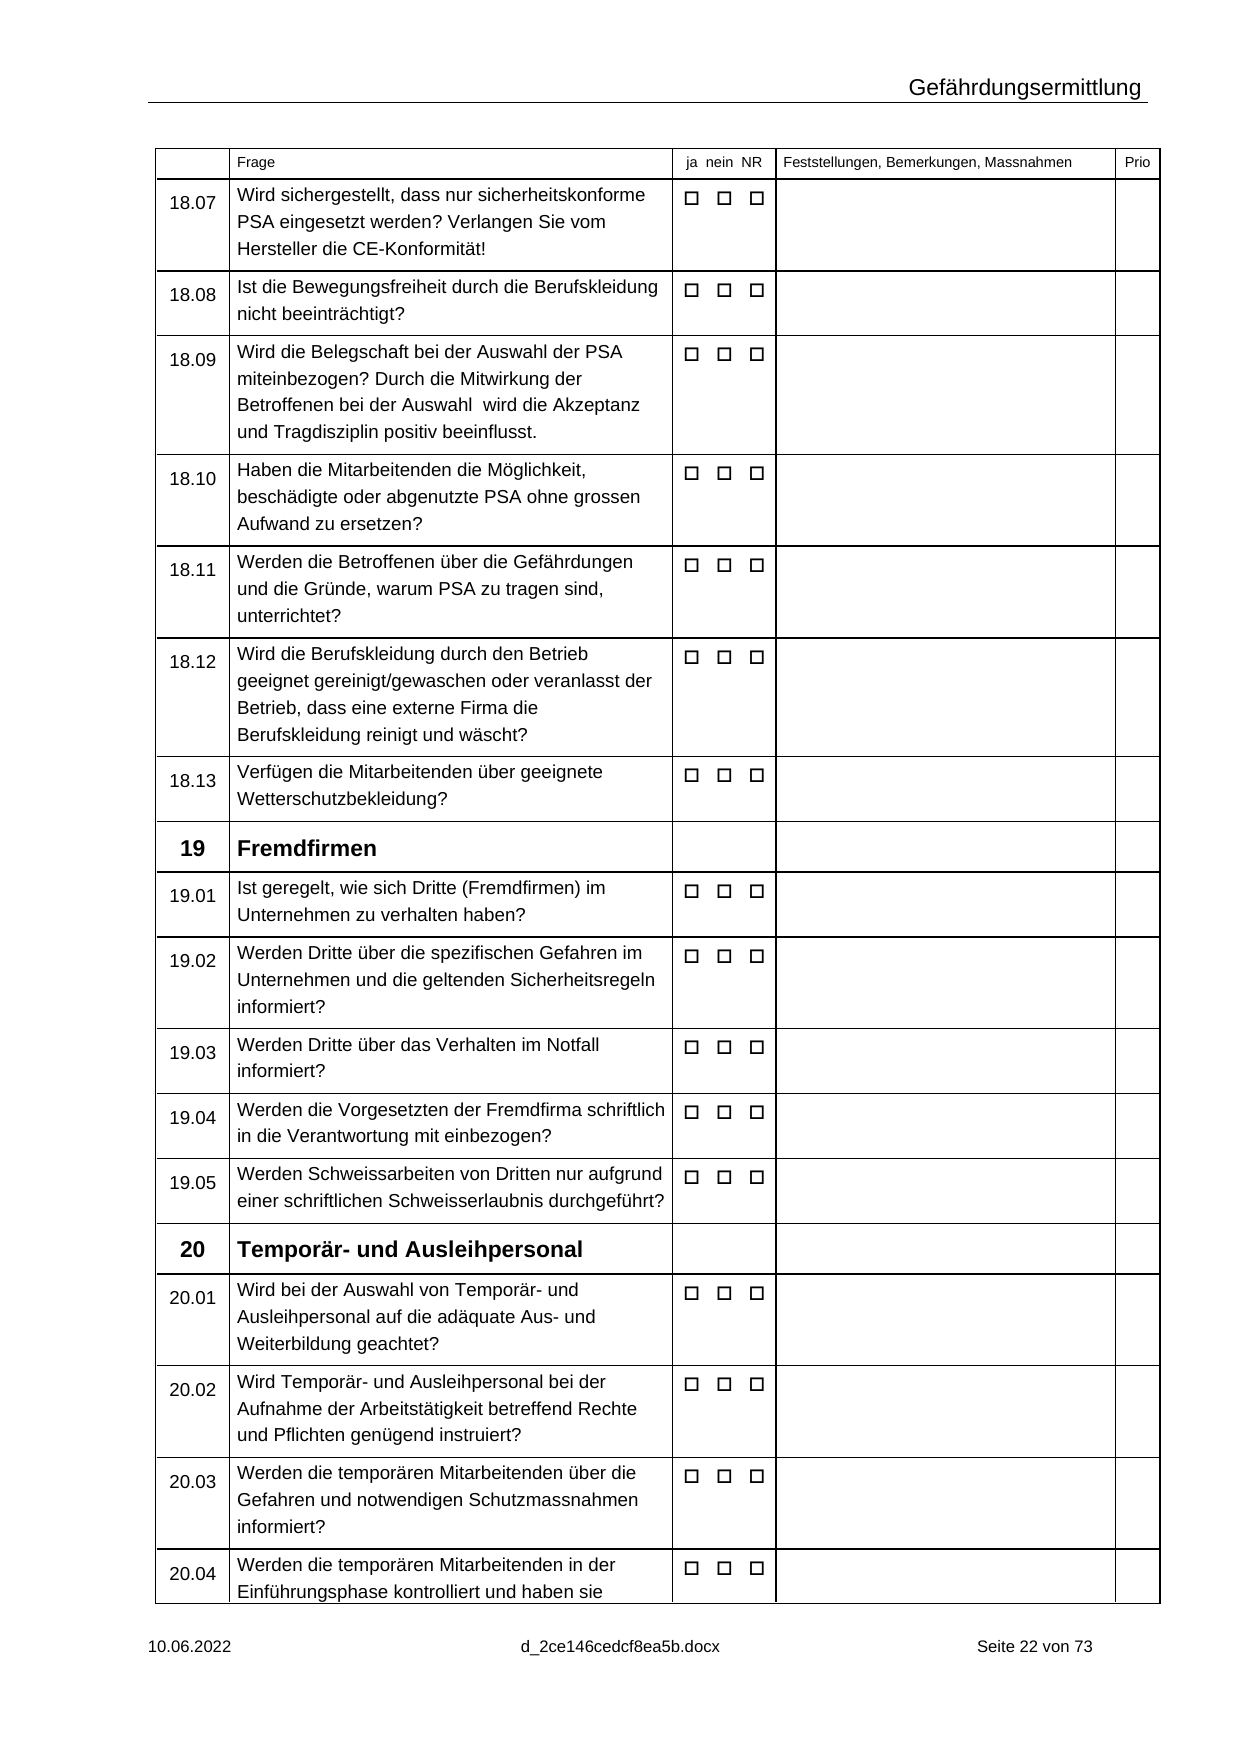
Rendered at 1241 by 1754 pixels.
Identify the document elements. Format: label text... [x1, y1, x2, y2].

table_cell Wird sichergestellt, dass nur sicherheitskonforme PSA eingesetzt werden? Verlangen Sie vom Hersteller die CE-Konformität! [230, 180, 672, 270]
table_cell [673, 1224, 775, 1273]
table_cell [673, 547, 775, 637]
table_cell [777, 455, 1115, 545]
table_cell [1116, 180, 1159, 270]
table_cell [777, 757, 1115, 821]
table_cell Werden die Vorgesetzten der Fremdfirma schriftlich in die Verantwortung mit einbezogen? [230, 1094, 672, 1157]
table_cell [1116, 1094, 1159, 1157]
table_cell 19.03 [156, 1029, 229, 1093]
table_cell [1116, 1224, 1159, 1273]
table_cell [1116, 1550, 1159, 1602]
table_cell Werden Dritte über die spezifischen Gefahren im Unternehmen und die geltenden Sicherheitsregeln informiert? [230, 938, 672, 1028]
table_header Frage [230, 149, 672, 178]
table_cell 19.02 [156, 937, 229, 1028]
table_cell Wird die Belegschaft bei der Auswahl der PSA miteinbezogen? Durch die Mitwirkung der Betroffenen bei der Auswahl wird die Akzeptanz und Tragdisziplin positiv beeinflusst. [230, 336, 672, 453]
table_cell [673, 639, 775, 756]
table_cell [673, 1029, 775, 1093]
table_cell Wird Temporär- und Ausleihpersonal bei der Aufnahme der Arbeitstätigkeit betreffend Rechte und Pflichten genügend instruiert? [230, 1366, 672, 1456]
table_cell [673, 1458, 775, 1548]
table_cell [777, 1094, 1115, 1157]
table_cell 18.12 [156, 638, 229, 756]
table_cell [673, 1275, 775, 1365]
table_header ja nein NR [673, 149, 775, 178]
table_cell [777, 1029, 1115, 1093]
table_cell [777, 1275, 1115, 1365]
table_cell [673, 1094, 775, 1157]
table_cell 20 [156, 1224, 229, 1273]
table_cell [673, 336, 775, 453]
table_cell [777, 1550, 1115, 1602]
table_cell Werden die temporären Mitarbeitenden über die Gefahren und notwendigen Schutzmassnahmen informiert? [230, 1458, 672, 1548]
table_cell [673, 455, 775, 545]
table_cell Ist die Bewegungsfreiheit durch die Berufskleidung nicht beeinträchtigt? [230, 272, 672, 335]
table_cell [1116, 1029, 1159, 1093]
table_cell [777, 180, 1115, 270]
table_cell Werden Schweissarbeiten von Dritten nur aufgrund einer schriftlichen Schweisserlaubnis durchgeführt? [230, 1159, 672, 1222]
table_cell Wird die Berufskleidung durch den Betrieb geeignet gereinigt/gewaschen oder veranlasst der Betrieb, dass eine externe Firma die Berufskleidung reinigt und wäscht? [230, 639, 672, 756]
table_cell [777, 822, 1115, 871]
table_cell [1116, 1159, 1159, 1222]
table_cell [1116, 822, 1159, 871]
table_cell [673, 272, 775, 335]
table_cell [1116, 1366, 1159, 1456]
table_cell Temporär- und Ausleihpersonal [230, 1224, 672, 1273]
table_cell 18.11 [156, 546, 229, 637]
table_cell Werden Dritte über das Verhalten im Notfall informiert? [230, 1029, 672, 1093]
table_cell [230, 1550, 672, 1602]
table_cell [1116, 639, 1159, 756]
table_cell [777, 547, 1115, 637]
table_cell 20.02 [156, 1366, 229, 1456]
table_cell 18.07 [156, 179, 229, 270]
table_cell [777, 873, 1115, 936]
table_cell [1116, 938, 1159, 1028]
table_cell Werden die Betroffenen über die Gefährdungen und die Gründe, warum PSA zu tragen sind, unterrichtet? [230, 547, 672, 637]
table_cell [777, 1458, 1115, 1548]
table_cell 19 [156, 822, 229, 871]
table_cell [777, 1366, 1115, 1456]
table_cell 18.08 [156, 271, 229, 335]
table_cell 19.05 [156, 1159, 229, 1222]
table_cell [1116, 1275, 1159, 1365]
table_cell [1116, 547, 1159, 637]
table_cell [777, 272, 1115, 335]
table_cell [673, 1159, 775, 1222]
table_cell 18.09 [156, 336, 229, 453]
table_cell 20.01 [156, 1274, 229, 1365]
table_cell [1116, 336, 1159, 453]
table_cell [673, 1550, 775, 1602]
table_cell [673, 1366, 775, 1456]
table_cell [1116, 272, 1159, 335]
table_cell [673, 938, 775, 1028]
table_cell [673, 757, 775, 821]
table_header Prio [1116, 149, 1159, 178]
table_cell Wird bei der Auswahl von Temporär- und Ausleihpersonal auf die adäquate Aus- und Weiterbildung geachtet? [230, 1275, 672, 1365]
table_cell [1116, 1458, 1159, 1548]
table_cell [673, 822, 775, 871]
table_cell [1116, 757, 1159, 821]
table_cell 19.04 [156, 1094, 229, 1157]
table_cell [1116, 455, 1159, 545]
table_cell Ist geregelt, wie sich Dritte (Fremdfirmen) im Unternehmen zu verhalten haben? [230, 873, 672, 936]
table_cell [777, 639, 1115, 756]
table_cell [1116, 873, 1159, 936]
table_cell [777, 1159, 1115, 1222]
table_cell 20.04 [156, 1549, 229, 1602]
table_cell [673, 873, 775, 936]
table_cell Haben die Mitarbeitenden die Möglichkeit, beschädigte oder abgenutzte PSA ohne grossen Aufwand zu ersetzen? [230, 455, 672, 545]
table_header [156, 149, 229, 178]
table_cell Fremdfirmen [230, 822, 672, 871]
table_cell [777, 938, 1115, 1028]
table_cell [777, 1224, 1115, 1273]
table_cell 19.01 [156, 872, 229, 936]
table_cell 20.03 [156, 1458, 229, 1548]
table_cell 18.13 [156, 757, 229, 821]
table_cell [673, 180, 775, 270]
table_cell [777, 336, 1115, 453]
table_cell 18.10 [156, 455, 229, 545]
table_cell Verfügen die Mitarbeitenden über geeignete Wetterschutzbekleidung? [230, 757, 672, 821]
table_header Feststellungen, Bemerkungen, Massnahmen [777, 149, 1115, 178]
